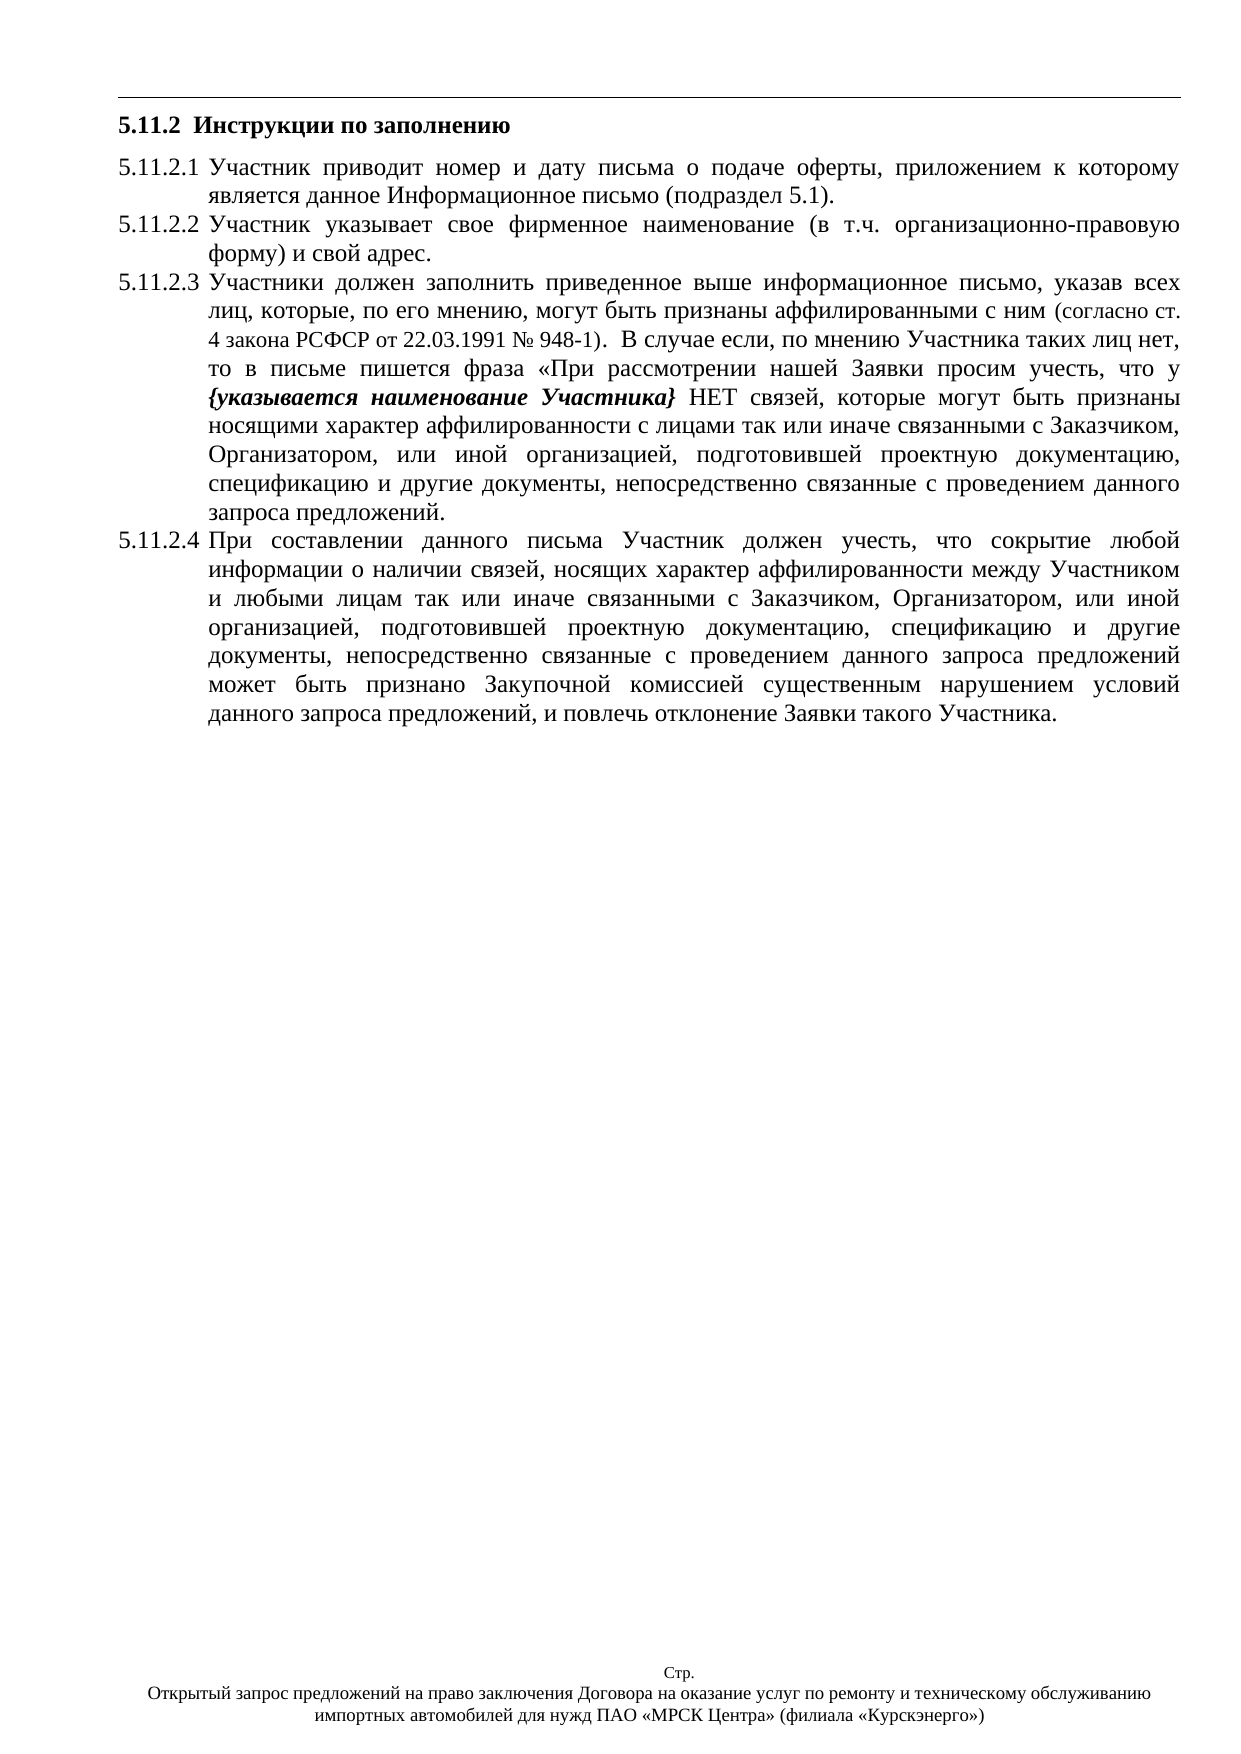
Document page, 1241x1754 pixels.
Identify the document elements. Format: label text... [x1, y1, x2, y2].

list Участники должен заполнить приведенное выше информационное письмо, указав всех лиц, которые, по его мнению, могут быть признаны аффилированными с ним (согласно ст. 4 закона РСФСР от 22.03.1991 № 948-1). В случае если, по мнению Участника таких лиц нет, то в письме пишется фраза «При рассмотрении нашей Заявки просим учесть, что у {указывается наименование Участника} НЕТ связей, которые могут быть признаны носящими характер аффилированности с лицами так или иначе связанными с Заказчиком, Организатором, или иной организацией, подготовившей проектную документацию, спецификацию и другие документы, непосредственно связанные с проведением данного запроса предложений. [118, 267, 1181, 526]
subtitle Инструкции по заполнению [118, 111, 1181, 139]
list Участник приводит номер и дату письма о подаче оферты, приложением к которому является данное Информационное письмо (подраздел 5.1). [118, 152, 1181, 209]
list При составлении данного письма Участник должен учесть, что сокрытие любой информации о наличии связей, носящих характер аффилированности между Участником и любыми лицам так или иначе связанными с Заказчиком, Организатором, или иной организацией, подготовившей проектную документацию, спецификацию и другие документы, непосредственно связанные с проведением данного запроса предложений может быть признано Закупочной комиссией существенным нарушением условий данного запроса предложений, и повлечь отклонение Заявки такого Участника. [118, 526, 1181, 727]
list Участник указывает свое фирменное наименование (в т.ч. организационно-правовую форму) и свой адрес. [118, 209, 1181, 267]
